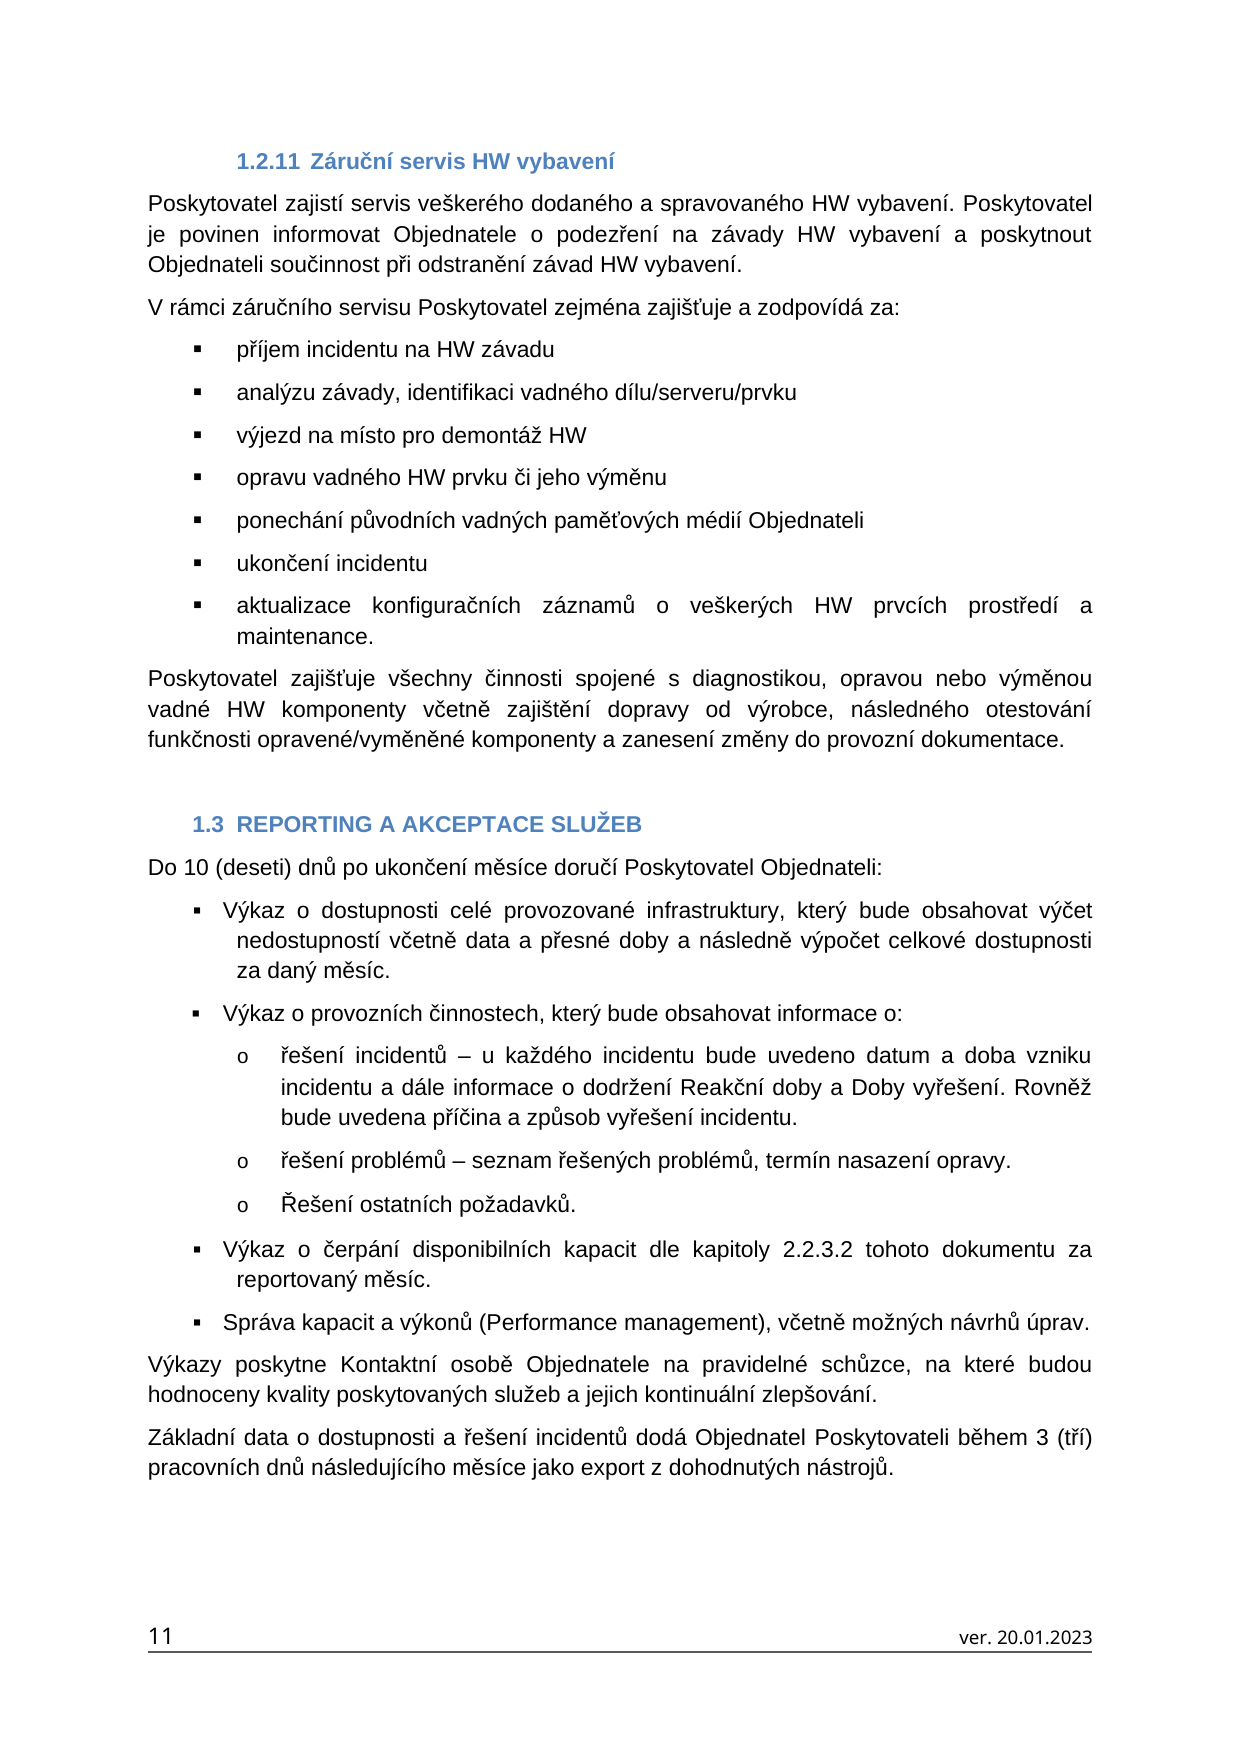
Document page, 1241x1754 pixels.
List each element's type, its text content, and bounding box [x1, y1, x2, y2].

text Do 10 (deseti) dnů po ukončení měsíce doručí Poskytovatel Objednateli: [148, 854, 1092, 880]
list Správa kapacit a výkonů (Performance management), včetně možných návrhů úprav. [192, 1308, 1092, 1335]
subtitle Záruční servis HW vybavení [236, 148, 1092, 174]
list ponechání původních vadných paměťových médií Objednateli [192, 507, 1092, 533]
text Výkazy poskytne Kontaktní osobě Objednatele na pravidelné schůzce, na které budou hodnoceny kvality poskytovaných služeb a jejich kontinuální zlepšování. [148, 1351, 1092, 1408]
text V rámci záručního servisu Poskytovatel zejména zajišťuje a zodpovídá za: [148, 293, 1092, 320]
list ukončení incidentu [192, 550, 1092, 576]
list Řešení ostatních požadavků. [236, 1191, 1092, 1219]
list řešení incidentů – u každého incidentu bude uvedeno datum a doba vzniku incidentu a dále informace o dodržení Reakční doby a Doby vyřešení. Rovněž bude uvedena příčina a způsob vyřešení incidentu. [236, 1042, 1092, 1131]
list Výkaz o dostupnosti celé provozované infrastruktury, který bude obsahovat výčet nedostupností včetně data a přesné doby a následně výpočet celkové dostupnosti za daný měsíc. [192, 897, 1092, 983]
list výjezd na místo pro demontáž HW [192, 422, 1092, 448]
list analýzu závady, identifikaci vadného dílu/serveru/prvku [192, 379, 1092, 405]
text Základní data o dostupnosti a řešení incidentů dodá Objednatel Poskytovateli během 3 (tří) pracovních dnů následujícího měsíce jako export z dohodnutých nástrojů. [148, 1424, 1092, 1481]
text Poskytovatel zajistí servis veškerého dodaného a spravovaného HW vybavení. Poskytovatel je povinen informovat Objednatele o podezření na závady HW vybavení a poskytnout Objednateli součinnost při odstranění závad HW vybavení. [148, 190, 1092, 277]
subtitle Reporting a akceptace služeb [192, 811, 1092, 838]
list aktualizace konfiguračních záznamů o veškerých HW prvcích prostředí a maintenance. [192, 592, 1092, 649]
list opravu vadného HW prvku či jeho výměnu [192, 464, 1092, 491]
list řešení problémů – seznam řešených problémů, termín nasazení opravy. [236, 1147, 1092, 1175]
list Výkaz o provozních činnostech, který bude obsahovat informace o: [191, 1000, 1092, 1026]
list Výkaz o čerpání disponibilních kapacit dle kapitoly 2.2.3.2 tohoto dokumentu za reportovaný měsíc. [192, 1236, 1092, 1292]
list příjem incidentu na HW závadu [192, 336, 1092, 363]
text Poskytovatel zajišťuje všechny činnosti spojené s diagnostikou, opravou nebo výměnou vadné HW komponenty včetně zajištění dopravy od výrobce, následného otestování funkčnosti opravené/vyměněné komponenty a zanesení změny do provozní dokumentace. [148, 665, 1092, 752]
